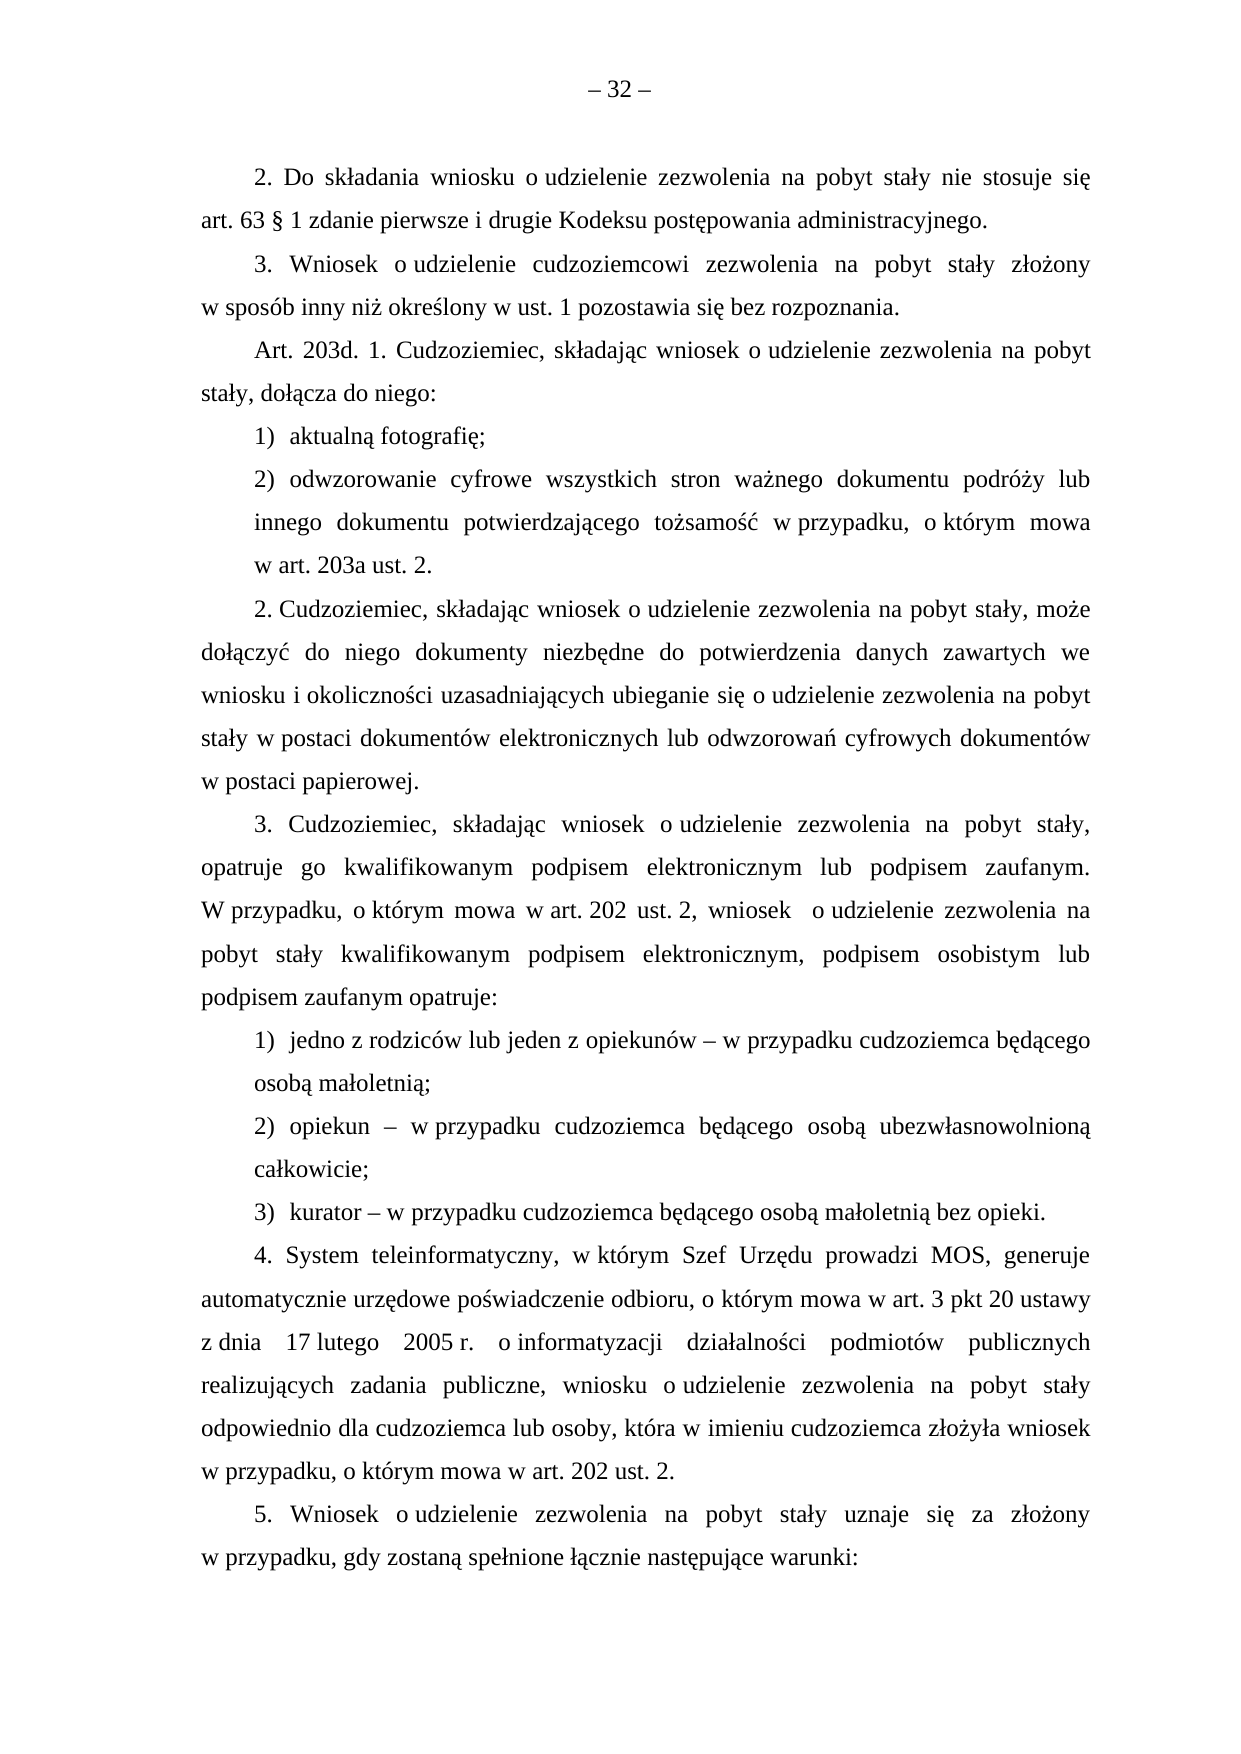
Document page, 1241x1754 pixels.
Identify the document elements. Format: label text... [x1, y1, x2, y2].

text 2. Cudzoziemiec, składając wniosek o udzielenie zezwolenia na pobyt stały, może dołączyć do niego dokumenty niezbędne do potwierdzenia danych zawartych we wniosku i okoliczności uzasadniających ubieganie się o udzielenie zezwolenia na pobyt stały w postaci dokumentów elektronicznych lub odwzorowań cyfrowych dokumentów w postaci papierowej. [201, 594, 1091, 795]
text 3. Wniosek o udzielenie cudzoziemcowi zezwolenia na pobyt stały złożony w sposób inny niż określony w ust. 1 pozostawia się bez rozpoznania. [201, 249, 1091, 321]
text 1) jedno z rodziców lub jeden z opiekunów – w przypadku cudzoziemca będącego osobą małoletnią; [254, 1025, 1091, 1097]
text 2) odwzorowanie cyfrowe wszystkich stron ważnego dokumentu podróży lub innego dokumentu potwierdzającego tożsamość w przypadku, o którym mowa w art. 203a ust. 2. [254, 464, 1091, 579]
text Art. 203d. 1. Cudzoziemiec, składając wniosek o udzielenie zezwolenia na pobyt stały, dołącza do niego: [201, 335, 1091, 407]
text 2. Do składania wniosku o udzielenie zezwolenia na pobyt stały nie stosuje się art. 63 § 1 zdanie pierwsze i drugie Kodeksu postępowania administracyjnego. [201, 162, 1091, 234]
text 3. Cudzoziemiec, składając wniosek o udzielenie zezwolenia na pobyt stały, opatruje go kwalifikowanym podpisem elektronicznym lub podpisem zaufanym. W przypadku, o którym mowa w art. 202 ust. 2, wniosek o udzielenie zezwolenia na pobyt stały kwalifikowanym podpisem elektronicznym, podpisem osobistym lub podpisem zaufanym opatruje: [201, 809, 1091, 1011]
text 1) aktualną fotografię; [254, 421, 1091, 450]
text 2) opiekun – w przypadku cudzoziemca będącego osobą ubezwłasnowolnioną całkowicie; [254, 1111, 1091, 1183]
text 3) kurator – w przypadku cudzoziemca będącego osobą małoletnią bez opieki. [254, 1197, 1091, 1226]
text 5. Wniosek o udzielenie zezwolenia na pobyt stały uznaje się za złożony w przypadku, gdy zostaną spełnione łącznie następujące warunki: [201, 1499, 1091, 1571]
text 4. System teleinformatyczny, w którym Szef Urzędu prowadzi MOS, generuje automatycznie urzędowe poświadczenie odbioru, o którym mowa w art. 3 pkt 20 ustawy z dnia 17 lutego 2005 r. o informatyzacji działalności podmiotów publicznych realizujących zadania publiczne, wniosku o udzielenie zezwolenia na pobyt stały odpowiednio dla cudzoziemca lub osoby, która w imieniu cudzoziemca złożyła wniosek w przypadku, o którym mowa w art. 202 ust. 2. [201, 1241, 1091, 1485]
